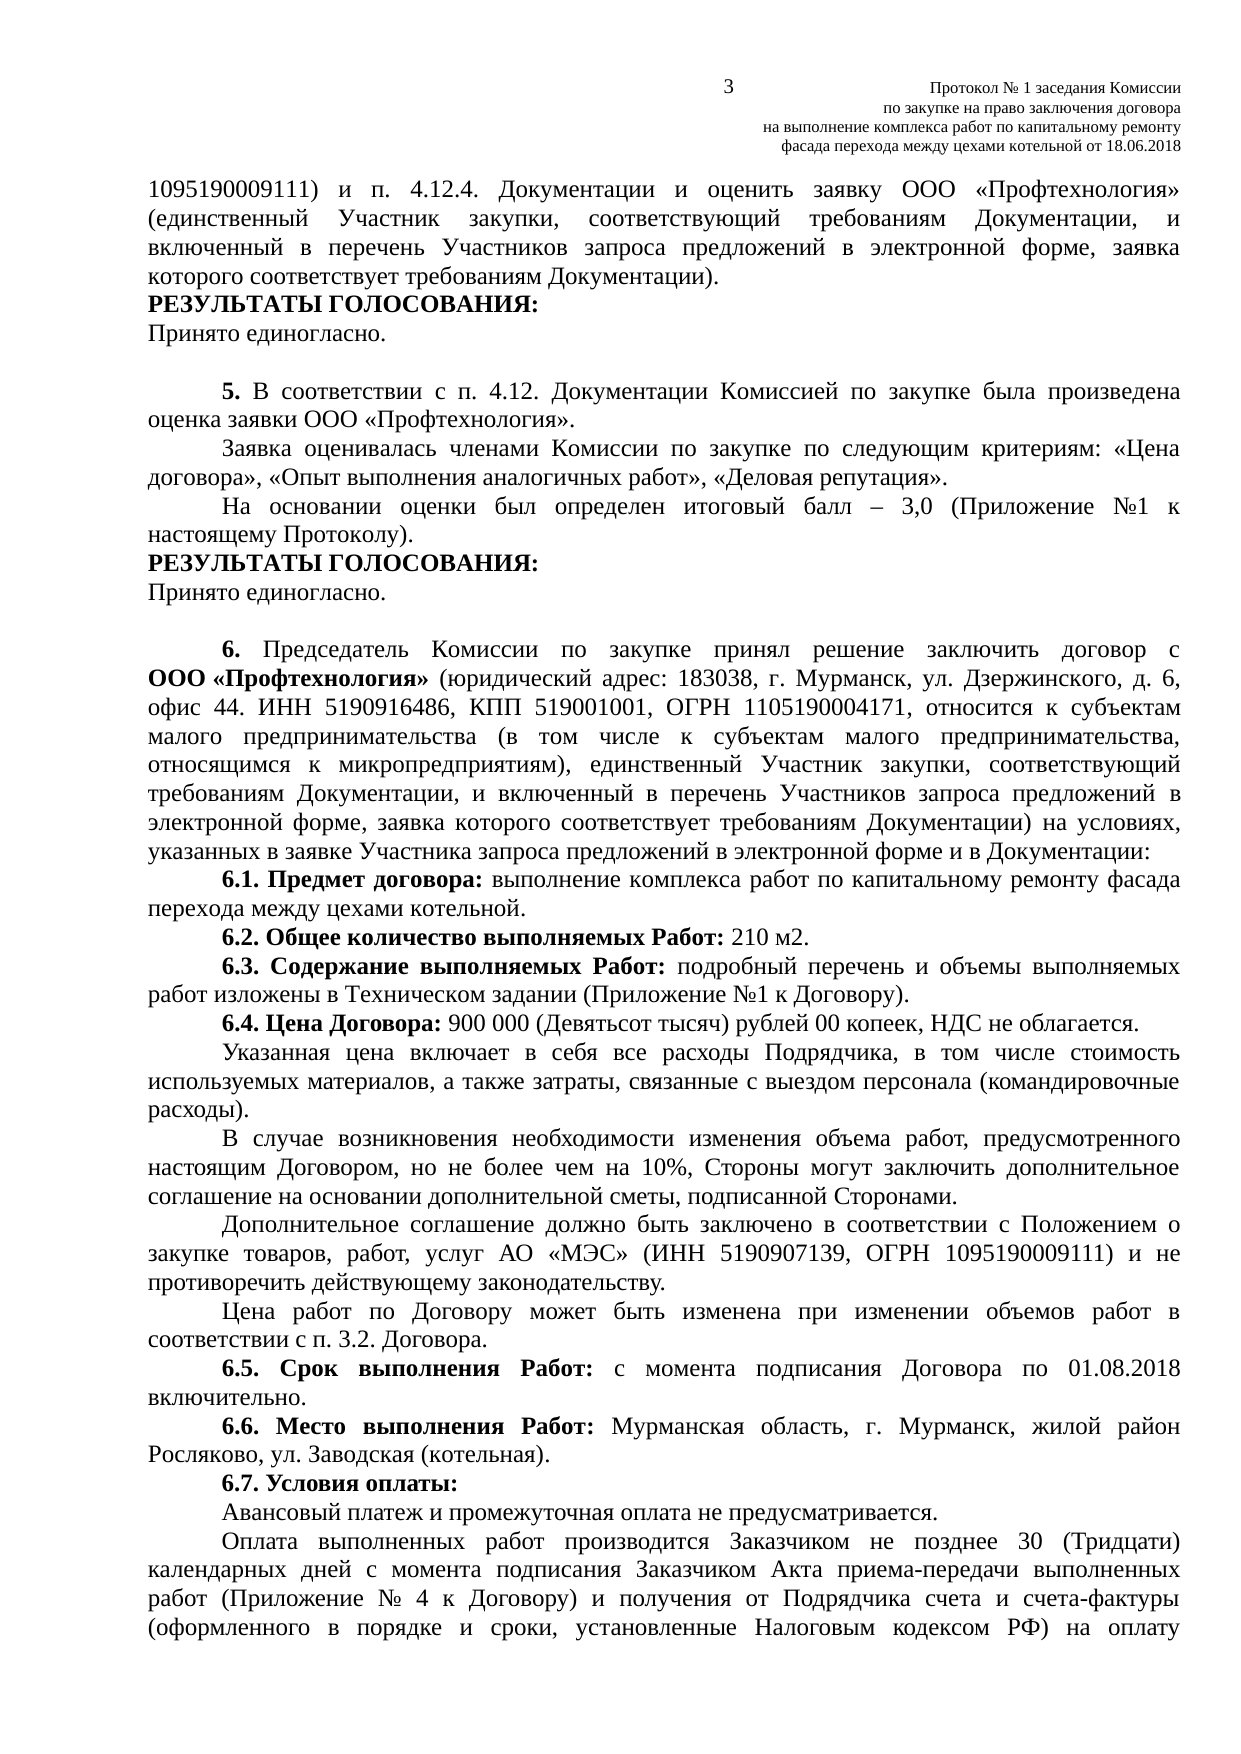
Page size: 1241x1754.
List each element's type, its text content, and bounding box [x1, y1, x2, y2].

text 6.4. Цена Договора: 900 000 (Девятьсот тысяч) рублей 00 копеек, НДС не облагается. [148, 1008, 1181, 1037]
text Авансовый платеж и промежуточная оплата не предусматривается. [148, 1497, 1181, 1526]
text Указанная цена включает в себя все расходы Подрядчика, в том числе стоимость используемых материалов, а также затраты, связанные с выездом персонала (командировочные расходы). [148, 1037, 1181, 1123]
text Дополнительное соглашение должно быть заключено в соответствии с Положением о закупке товаров, работ, услуг АО «МЭС» (ИНН 5190907139, ОГРН 1095190009111) и не противоречить действующему законодательству. [148, 1209, 1181, 1296]
text 6.6. Место выполнения Работ: Мурманская область, г. Мурманск, жилой район Росляково, ул. Заводская (котельная). [148, 1411, 1181, 1468]
text 6.2. Общее количество выполняемых Работ: 210 м2. [148, 922, 1181, 951]
text РЕЗУЛЬТАТЫ ГОЛОСОВАНИЯ: [148, 548, 1181, 577]
text 6. Председатель Комиссии по закупке принял решение заключить договор с ООО «Профтехнология» (юридический адрес: 183038, г. Мурманск, ул. Дзержинского, д. 6, офис 44. ИНН 5190916486, КПП 519001001, ОГРН 1105190004171, относится к субъектам малого предпринимательства (в том числе к субъектам малого предпринимательства, относящимся к микропредприятиям), единственный Участник закупки, соответствующий требованиям Документации, и включенный в перечень Участников запроса предложений в электронной форме, заявка которого соответствует требованиям Документации) на условиях, указанных в заявке Участника запроса предложений в электронной форме и в Документации: [148, 634, 1181, 864]
text 6.1. Предмет договора: выполнение комплекса работ по капитальному ремонту фасада перехода между цехами котельной. [148, 864, 1181, 922]
text На основании оценки был определен итоговый балл – 3,0 (Приложение №1 к настоящему Протоколу). [148, 491, 1181, 548]
text 6.7. Условия оплаты: [148, 1468, 1181, 1497]
text В случае возникновения необходимости изменения объема работ, предусмотренного настоящим Договором, но не более чем на 10%, Стороны могут заключить дополнительное соглашение на основании дополнительной сметы, подписанной Сторонами. [148, 1123, 1181, 1209]
text РЕЗУЛЬТАТЫ ГОЛОСОВАНИЯ: [148, 289, 1181, 318]
text 5. В соответствии с п. 4.12. Документации Комиссией по закупке была произведена оценка заявки ООО «Профтехнология». [148, 376, 1181, 433]
text 6.3. Содержание выполняемых Работ: подробный перечень и объемы выполняемых работ изложены в Техническом задании (Приложение №1 к Договору). [148, 951, 1181, 1008]
text Принято единогласно. [148, 577, 1181, 606]
text Принято единогласно. [148, 318, 1181, 347]
text Заявка оценивалась членами Комиссии по закупке по следующим критериям: «Цена договора», «Опыт выполнения аналогичных работ», «Деловая репутация». [148, 433, 1181, 491]
text 6.5. Срок выполнения Работ: с момента подписания Договора по 01.08.2018 включительно. [148, 1353, 1181, 1411]
text Цена работ по Договору может быть изменена при изменении объемов работ в соответствии с п. 3.2. Договора. [148, 1296, 1181, 1353]
